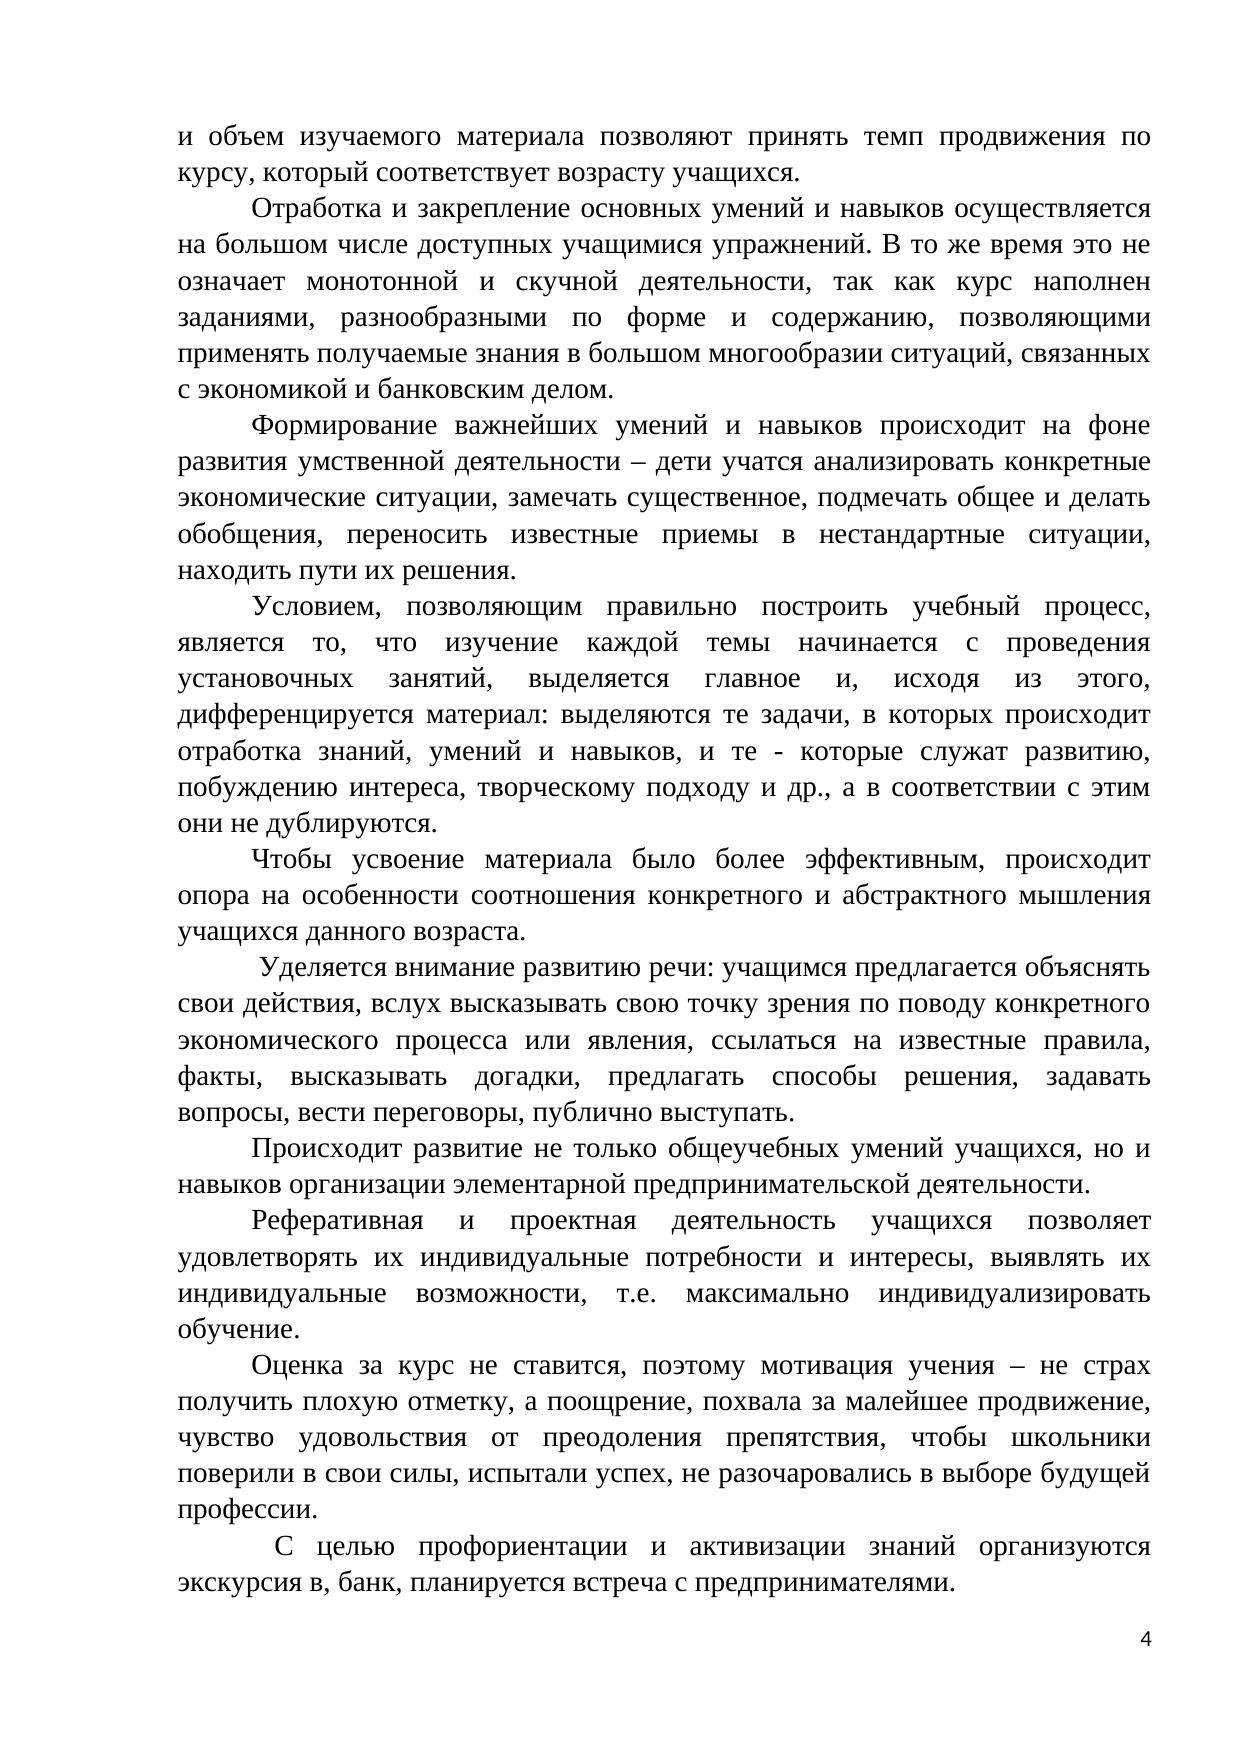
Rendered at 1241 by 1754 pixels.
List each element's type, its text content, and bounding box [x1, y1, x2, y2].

text Формирование важнейших умений и навыков происходит на фоне развития умственной деятельности – дети учатся анализировать конкретные экономические ситуации, замечать существенное, подмечать общее и делать обобщения, переносить известные приемы в нестандартные ситуации, находить пути их решения. [177, 407, 1152, 585]
text Уделяется внимание развитию речи: учащимся предлагается объяснять свои действия, вслух высказывать свою точку зрения по поводу конкретного экономического процесса или явления, ссылаться на известные правила, факты, высказывать догадки, предлагать способы решения, задавать вопросы, вести переговоры, публично выступать. [177, 949, 1152, 1128]
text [177, 118, 1152, 188]
text Условием, позволяющим правильно построить учебный процесс, является то, что изучение каждой темы начинается с проведения установочных занятий, выделяется главное и, исходя из этого, дифференцируется материал: выделяются те задачи, в которых происходит отработка знаний, умений и навыков, и те - которые служат развитию, побуждению интереса, творческому подходу и др., а в соответствии с этим они не дублируются. [177, 588, 1152, 838]
text С целью профориентации и активизации знаний организуются экскурсия в, банк, планируется встреча с предпринимателями. [177, 1528, 1152, 1597]
text Чтобы усвоение материала было более эффективным, происходит опора на особенности соотношения конкретного и абстрактного мышления учащихся данного возраста. [177, 841, 1152, 947]
text Происходит развитие не только общеучебных умений учащихся, но и навыков организации элементарной предпринимательской деятельности. [177, 1130, 1152, 1200]
text Оценка за курс не ставится, поэтому мотивация учения – не страх получить плохую отметку, а поощрение, похвала за малейшее продвижение, чувство удовольствия от преодоления препятствия, чтобы школьники поверили в свои силы, испытали успех, не разочаровались в выборе будущей профессии. [177, 1347, 1152, 1525]
text Отработка и закрепление основных умений и навыков осуществляется на большом числе доступных учащимися упражнений. В то же время это не означает монотонной и скучной деятельности, так как курс наполнен заданиями, разнообразными по форме и содержанию, позволяющими применять получаемые знания в большом многообразии ситуаций, связанных с экономикой и банковским делом. [177, 190, 1152, 405]
text Реферативная и проектная деятельность учащихся позволяет удовлетворять их индивидуальные потребности и интересы, выявлять их индивидуальные возможности, т.е. максимально индивидуализировать обучение. [177, 1202, 1152, 1344]
